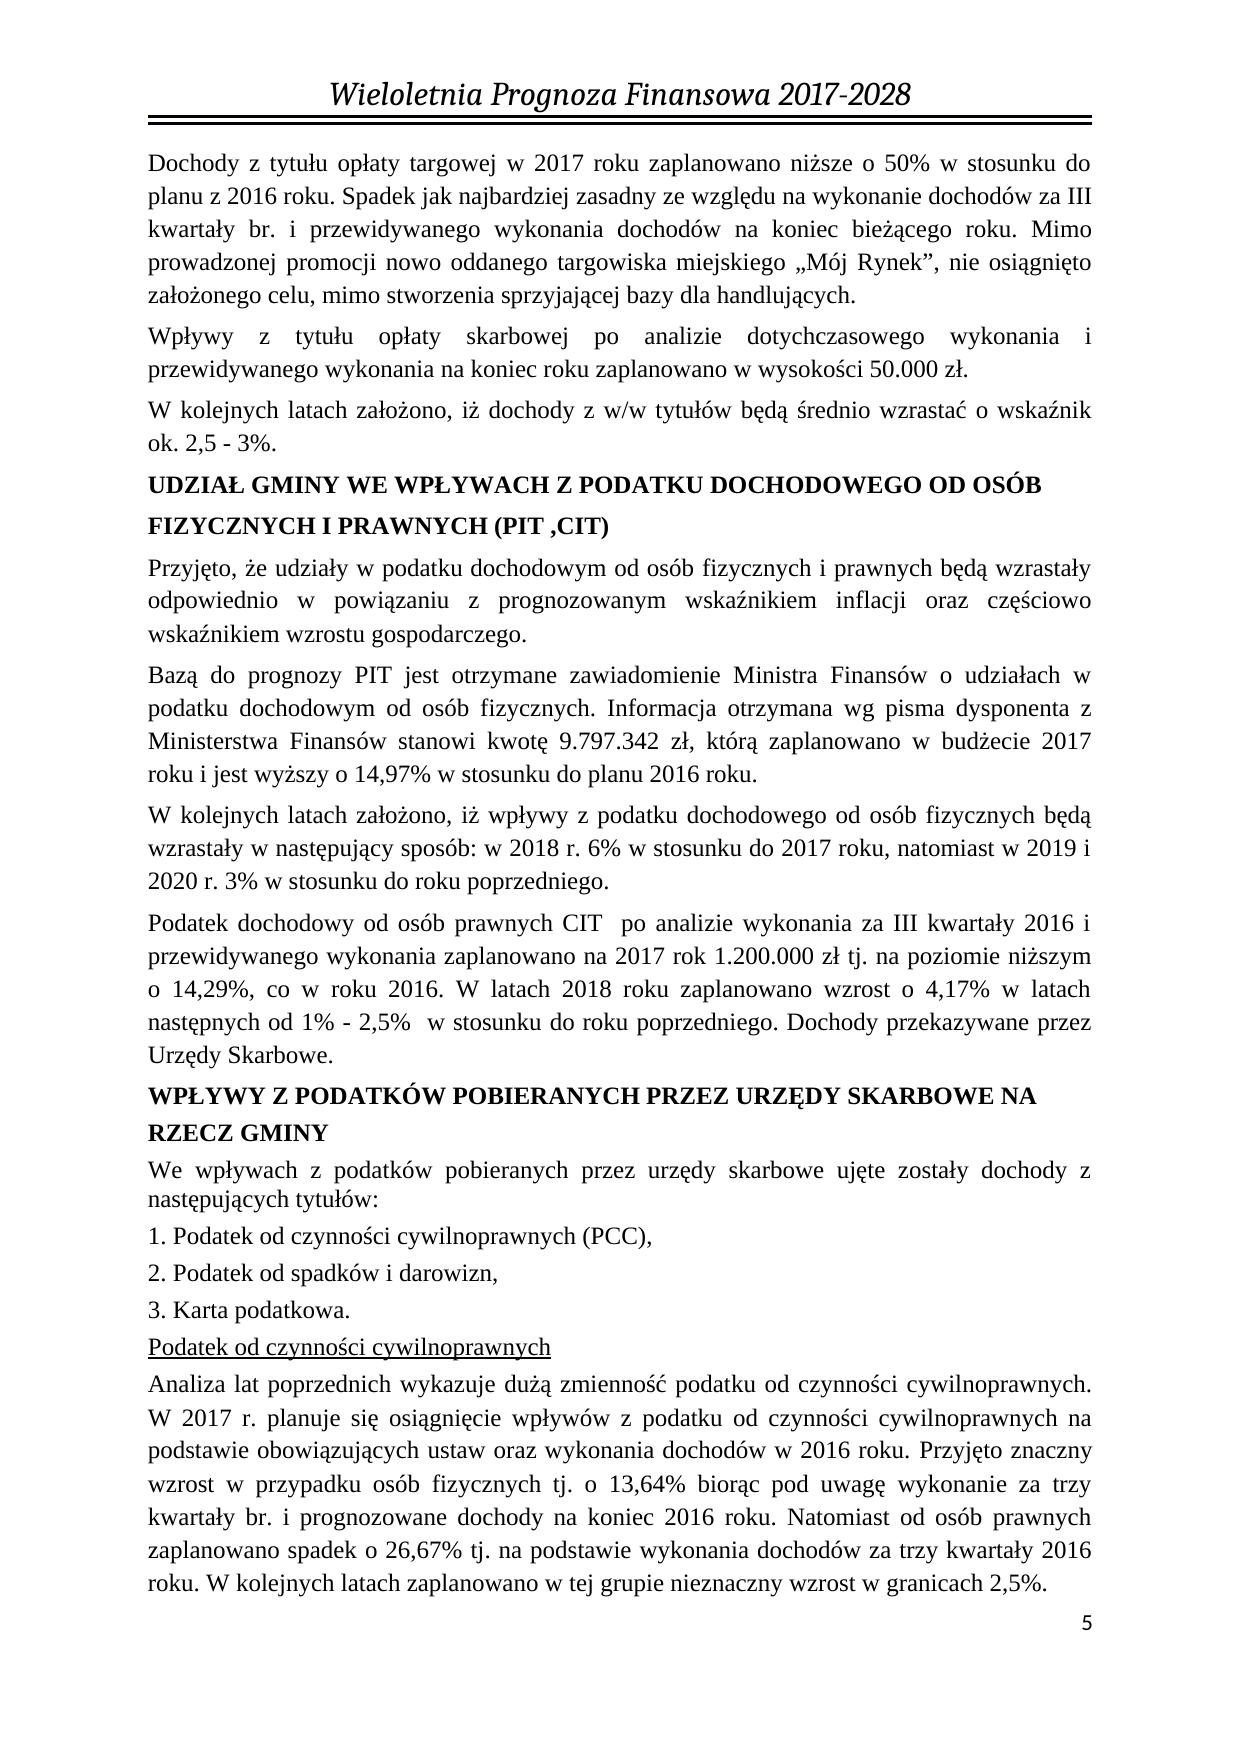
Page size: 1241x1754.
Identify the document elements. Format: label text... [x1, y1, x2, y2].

text W kolejnych latach założono, iż dochody z w/w tytułów będą średnio wzrastać o wskaźnik ok. 2,5 - 3%. [148, 396, 1092, 457]
text Dochody z tytułu opłaty targowej w 2017 roku zaplanowano niższe o 50% w stosunku do planu z 2016 roku. Spadek jak najbardziej zasadny ze względu na wykonanie dochodów za III kwartały br. i przewidywanego wykonania dochodów na koniec bieżącego roku. Mimo prowadzonej promocji nowo oddanego targowiska miejskiego „Mój Rynek”, nie osiągnięto założonego celu, mimo stworzenia sprzyjającej bazy dla handlujących. [148, 148, 1092, 308]
text We wpływach z podatków pobieranych przez urzędy skarbowe ujęte zostały dochody z następujących tytułów: [148, 1155, 1092, 1213]
text W kolejnych latach założono, iż wpływy z podatku dochodowego od osób fizycznych będą wzrastały w następujący sposób: w 2018 r. 6% w stosunku do 2017 roku, natomiast w 2019 i 2020 r. 3% w stosunku do roku poprzedniego. [148, 800, 1092, 895]
text Podatek od czynności cywilnoprawnych [148, 1332, 1092, 1361]
text WPŁYWY Z PODATKÓW POBIERANYCH PRZEZ URZĘDY SKARBOWE NA [148, 1081, 1092, 1110]
text RZECZ GMINY [148, 1118, 1092, 1147]
text Podatek dochodowy od osób prawnych CIT po analizie wykonania za III kwartały 2016 i przewidywanego wykonania zaplanowano na 2017 rok 1.200.000 zł tj. na poziomie niższym o 14,29%, co w roku 2016. W latach 2018 roku zaplanowano wzrost o 4,17% w latach następnych od 1% - 2,5% w stosunku do roku poprzedniego. Dochody przekazywane przez Urzędy Skarbowe. [148, 908, 1092, 1069]
text 3. Karta podatkowa. [148, 1295, 1092, 1324]
text 2. Podatek od spadków i darowizn, [148, 1258, 1092, 1287]
text Bazą do prognozy PIT jest otrzymane zawiadomienie Ministra Finansów o udziałach w podatku dochodowym od osób fizycznych. Informacja otrzymana wg pisma dysponenta z Ministerstwa Finansów stanowi kwotę 9.797.342 zł, którą zaplanowano w budżecie 2017 roku i jest wyższy o 14,97% w stosunku do planu 2016 roku. [148, 660, 1092, 788]
text FIZYCZNYCH I PRAWNYCH (PIT ,CIT) [148, 511, 1092, 540]
text UDZIAŁ GMINY WE WPŁYWACH Z PODATKU DOCHODOWEGO OD OSÓB [148, 470, 1092, 499]
text Wpływy z tytułu opłaty skarbowej po analizie dotychczasowego wykonania i przewidywanego wykonania na koniec roku zaplanowano w wysokości 50.000 zł. [148, 321, 1092, 383]
text Analiza lat poprzednich wykazuje dużą zmienność podatku od czynności cywilnoprawnych. W 2017 r. planuje się osiągnięcie wpływów z podatku od czynności cywilnoprawnych na podstawie obowiązujących ustaw oraz wykonania dochodów w 2016 roku. Przyjęto znaczny wzrost w przypadku osób fizycznych tj. o 13,64% biorąc pod uwagę wykonanie za trzy kwartały br. i prognozowane dochody na koniec 2016 roku. Natomiast od osób prawnych zaplanowano spadek o 26,67% tj. na podstawie wykonania dochodów za trzy kwartały 2016 roku. W kolejnych latach zaplanowano w tej grupie nieznaczny wzrost w granicach 2,5%. [148, 1369, 1092, 1596]
text 1. Podatek od czynności cywilnoprawnych (PCC), [148, 1221, 1092, 1250]
text Przyjęto, że udziały w podatku dochodowym od osób fizycznych i prawnych będą wzrastały odpowiednio w powiązaniu z prognozowanym wskaźnikiem inflacji oraz częściowo wskaźnikiem wzrostu gospodarczego. [148, 553, 1092, 647]
